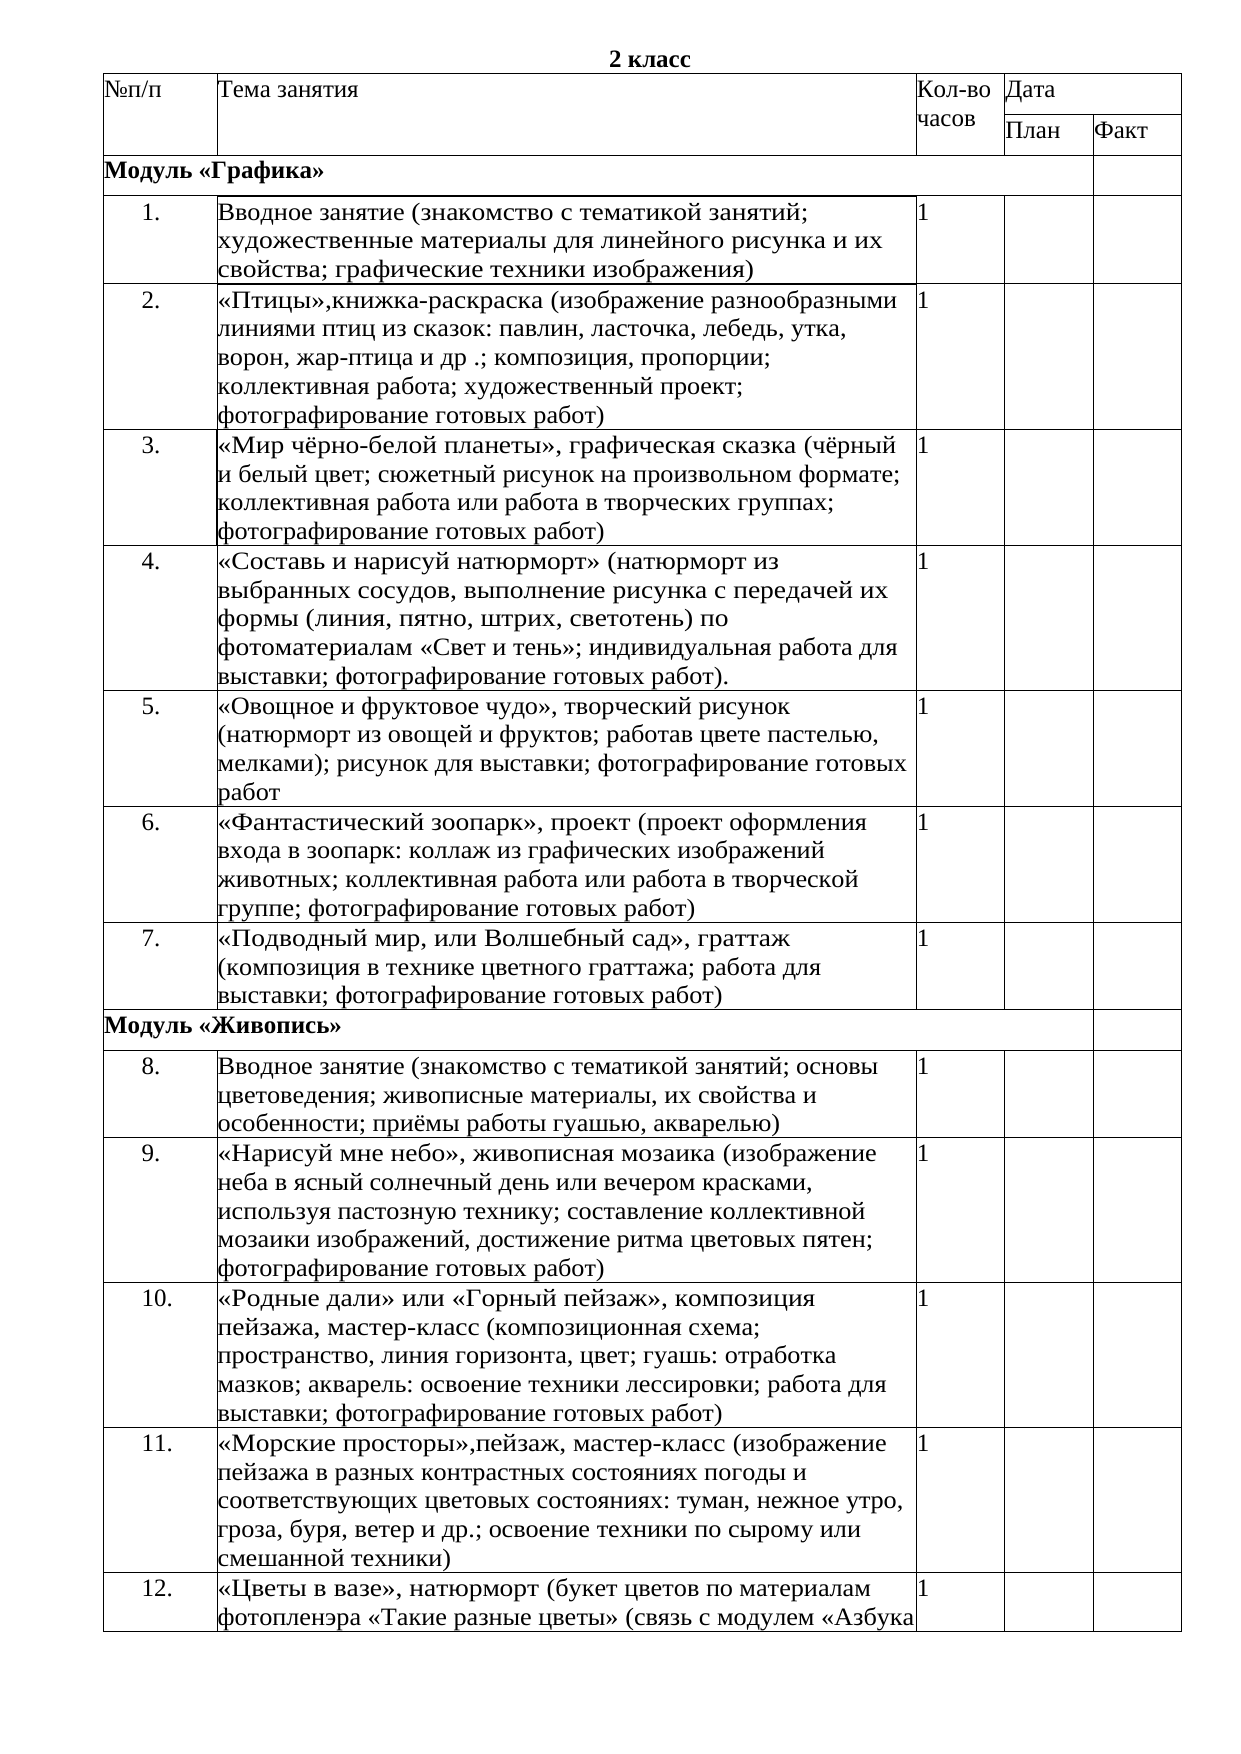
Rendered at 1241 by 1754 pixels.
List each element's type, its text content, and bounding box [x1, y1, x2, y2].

table_cell [104, 284, 217, 428]
table_cell [104, 1138, 217, 1282]
table_cell [1005, 1283, 1093, 1427]
table_cell [104, 196, 217, 283]
table_cell «Мир чёрно-белой планеты», графическая сказка (чёрный и белый цвет; сюжетный рисунок на произвольном формате; коллективная работа или работа в творческих группах; фотографирование готовых работ) [218, 430, 916, 545]
table_cell [1005, 196, 1093, 283]
table_header Кол-во часов [917, 74, 1004, 154]
table_cell [1005, 923, 1093, 1009]
table_cell [104, 691, 217, 806]
table_cell [104, 1283, 217, 1427]
table_cell Факт [1094, 115, 1181, 154]
table_cell План [1005, 115, 1093, 154]
table_cell 1 [917, 1051, 1004, 1137]
table_cell 1 [917, 807, 1004, 922]
table_cell 1 [917, 546, 1004, 690]
table_cell [1094, 1010, 1181, 1050]
table_cell [1005, 1138, 1093, 1282]
table_cell [1094, 196, 1181, 283]
table_cell «Нарисуй мне небо», живописная мозаика (изображение неба в ясный солнечный день или вечером красками, используя пастозную технику; составление коллективной мозаики изображений, достижение ритма цветовых пятен; фотографирование готовых работ) [218, 1138, 916, 1282]
table_cell [1094, 1573, 1181, 1631]
table_cell 1 [917, 923, 1004, 1009]
table_cell [104, 923, 217, 1009]
table_cell «Фантастический зоопарк», проект (проект оформления входа в зоопарк: коллаж из графических изображений животных; коллективная работа или работа в творческой группе; фотографирование готовых работ) [218, 807, 916, 922]
subtitle 2 класс [103, 44, 1196, 73]
table_cell «Морские просторы»,пейзаж, мастер-класс (изображение пейзажа в разных контрастных состояниях погоды и соответствующих цветовых состояниях: туман, нежное утро, гроза, буря, ветер и др.; освоение техники по сырому или смешанной техники) [218, 1428, 916, 1572]
table_cell [1005, 691, 1093, 806]
table_cell [1094, 1138, 1181, 1282]
table_cell [1094, 923, 1181, 1009]
table_cell «Овощное и фруктовое чудо», творческий рисунок (натюрморт из овощей и фруктов; работав цвете пастелью, мелками); рисунок для выставки; фотографирование готовых работ [218, 691, 916, 806]
table_cell [1094, 807, 1181, 922]
table_cell [104, 807, 217, 922]
table_cell [1005, 1051, 1093, 1137]
table_cell «Птицы»,книжка-раскраска (изображение разнообразными линиями птиц из сказок: павлин, ласточка, лебедь, утка, ворон, жар-птица и др .; композиция, пропорции; коллективная работа; художественный проект; фотографирование готовых работ) [218, 285, 916, 428]
table_cell 1 [917, 1428, 1004, 1572]
table_cell [104, 1573, 217, 1631]
table_cell Модуль «Графика» [104, 156, 1093, 195]
table_cell [1094, 284, 1181, 428]
table_cell [1094, 1283, 1181, 1427]
table_cell [1005, 430, 1093, 545]
table_cell [104, 1428, 217, 1572]
table_cell Вводное занятие (знакомство с тематикой занятий; художественные материалы для линейного рисунка и их свойства; графические техники изображения) [218, 197, 916, 283]
table_header Дата [1005, 74, 1181, 114]
table_cell Модуль «Живопись» [104, 1010, 1093, 1050]
table_cell «Составь и нарисуй натюрморт» (натюрморт из выбранных сосудов, выполнение рисунка с передачей их формы (линия, пятно, штрих, светотень) по фотоматериалам «Свет и тень»; индивидуальная работа для выставки; фотографирование готовых работ). [218, 546, 916, 690]
table_cell [104, 546, 217, 690]
table_cell «Подводный мир, или Волшебный сад», граттаж (композиция в технике цветного граттажа; работа для выставки; фотографирование готовых работ) [218, 923, 916, 1009]
table_cell Вводное занятие (знакомство с тематикой занятий; основы цветоведения; живописные материалы, их свойства и особенности; приёмы работы гуашью, акварелью) [218, 1051, 916, 1137]
table_cell [1094, 691, 1181, 806]
table_cell 1 [917, 1138, 1004, 1282]
table_cell [1005, 807, 1093, 922]
table_header Тема занятия [218, 74, 916, 154]
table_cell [218, 1573, 916, 1631]
table_cell [1005, 546, 1093, 690]
table_cell 1 [917, 284, 1004, 428]
table_cell 1 [917, 1573, 1004, 1631]
table_cell 1 [917, 430, 1004, 545]
table_header №п/п [104, 74, 217, 154]
table_cell [1005, 284, 1093, 428]
table_cell [1094, 430, 1181, 545]
table_cell 1 [917, 1283, 1004, 1427]
table_cell [1094, 1428, 1181, 1572]
table_cell 1 [917, 196, 1004, 283]
table_cell [104, 1051, 217, 1137]
table_cell «Родные дали» или «Горный пейзаж», композиция пейзажа, мастер-класс (композиционная схема; пространство, линия горизонта, цвет; гуашь: отработка мазков; акварель: освоение техники лессировки; работа для выставки; фотографирование готовых работ) [218, 1283, 916, 1427]
table_cell 1 [917, 691, 1004, 806]
table_cell [1005, 1573, 1093, 1631]
table_cell [1094, 156, 1181, 195]
table_cell [1094, 546, 1181, 690]
table_cell [1005, 1428, 1093, 1572]
table_cell [1094, 1051, 1181, 1137]
table_cell [104, 430, 216, 545]
